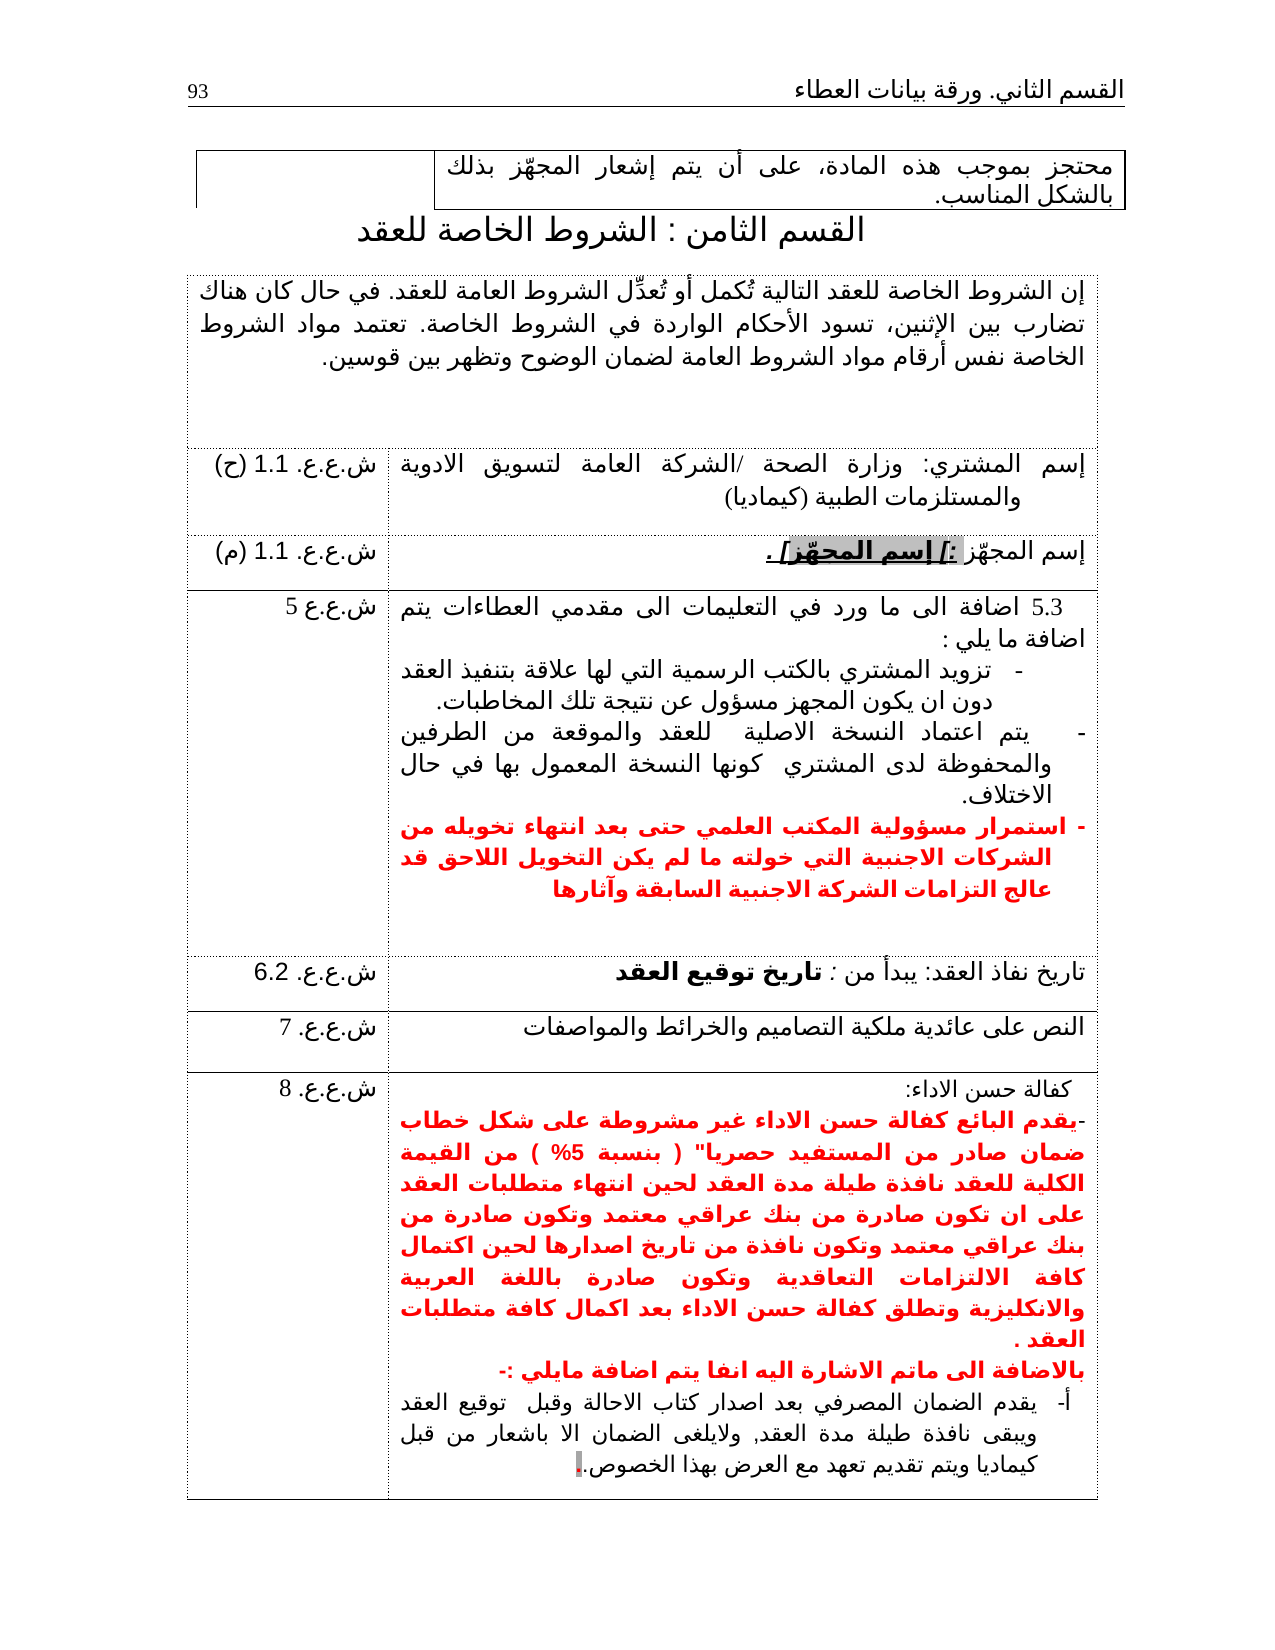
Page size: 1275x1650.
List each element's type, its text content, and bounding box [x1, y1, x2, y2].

table_cell ش.ع.ع. 6.2 [188, 956, 388, 1011]
text القسم الثامن : الشروط الخاصة للعقد [187, 209, 1125, 248]
table_cell إسم المجهّز :] إسم المجهّز] . [388, 535, 1097, 590]
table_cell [388, 1073, 1097, 1499]
table_cell ش.ع.ع. 1.1 (ح) [188, 448, 388, 535]
table_cell 5.3 اضافة الى ما ورد في التعليمات الى مقدمي العطاءات يتم اضافة ما يلي : - تزويد المشتري بالكتب الرسمية التي لها علاقة بتنفيذ العقد دون ان يكون المجهز مسؤول عن نتيجة تلك المخاطبات. - يتم اعتماد النسخة الاصلية للعقد والموقعة من الطرفين والمحفوظة لدى المشتري كونها النسخة المعمول بها في حال الاختلاف. - استمرار مسؤولية المكتب العلمي حتى بعد انتهاء تخويله من الشركات الاجنبية التي خولته ما لم يكن التخويل اللاحق قد عالج التزامات الشركة الاجنبية السابقة وآثارها [388, 591, 1097, 956]
table_cell ش.ع.ع. 1.1 (م) [188, 535, 388, 590]
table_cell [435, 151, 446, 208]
table_cell ش.ع.ع. 8 [188, 1073, 388, 1499]
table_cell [197, 151, 434, 208]
table_header إن الشروط الخاصة للعقد التالية تُكمل أو تُعدِّل الشروط العامة للعقد. في حال كان هناك تضارب بين الإثنين، تسود الأحكام الواردة في الشروط الخاصة. تعتمد مواد الشروط الخاصة نفس أرقام مواد الشروط العامة لضمان الوضوح وتظهر بين قوسين. [188, 275, 1097, 448]
table_cell ش.ع.ع 5 [188, 591, 388, 956]
table_cell ش.ع.ع. 7 [188, 1012, 388, 1072]
table_cell تاريخ نفاذ العقد: يبدأ من : تاريخ توقيع العقد [388, 956, 1097, 1011]
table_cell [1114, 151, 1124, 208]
table_cell إسم المشتري: وزارة الصحة /الشركة العامة لتسويق الادوية والمستلزمات الطبية (كيماديا) [388, 448, 1097, 535]
table_cell النص على عائدية ملكية التصاميم والخرائط والمواصفات [388, 1012, 1097, 1072]
